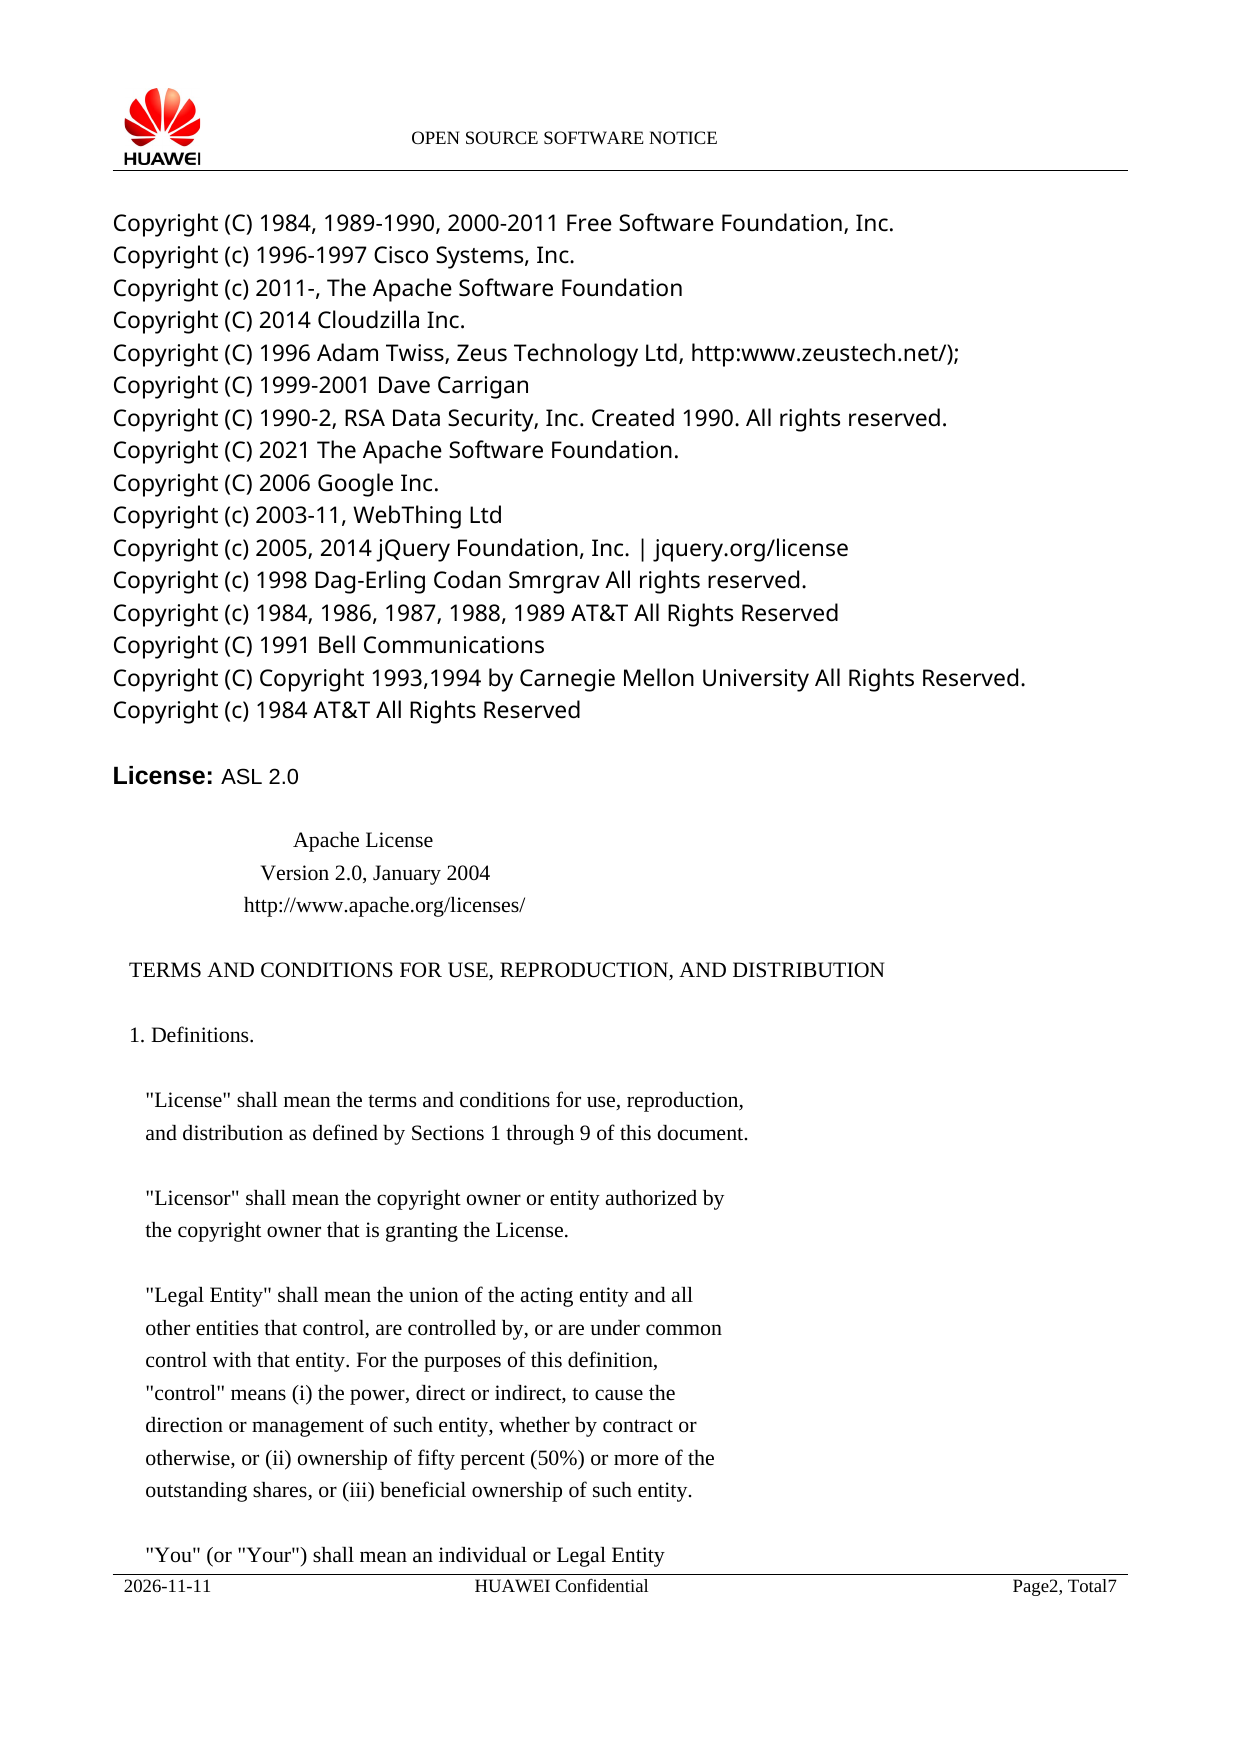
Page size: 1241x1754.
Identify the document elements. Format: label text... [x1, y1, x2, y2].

text License: ASL 2.0 [112, 759, 1128, 791]
picture [124, 88, 201, 165]
text Copyright (c) 2005, 2014 jQuery Foundation, Inc. | jquery.org/license Copyright (c) 1998 Dag-Erling Codan Smrgrav All rights reserved. Copyright (c) 1984, 1986, 1987, 1988, 1989 AT&T All Rights Reserved Copyright (C) 1991 Bell Communications Copyright (C) Copyright 1993,1994 by Carnegie Mellon University All Rights Reserved. Copyright (c) 1984 AT&T All Rights Reserved [112, 531, 1128, 759]
